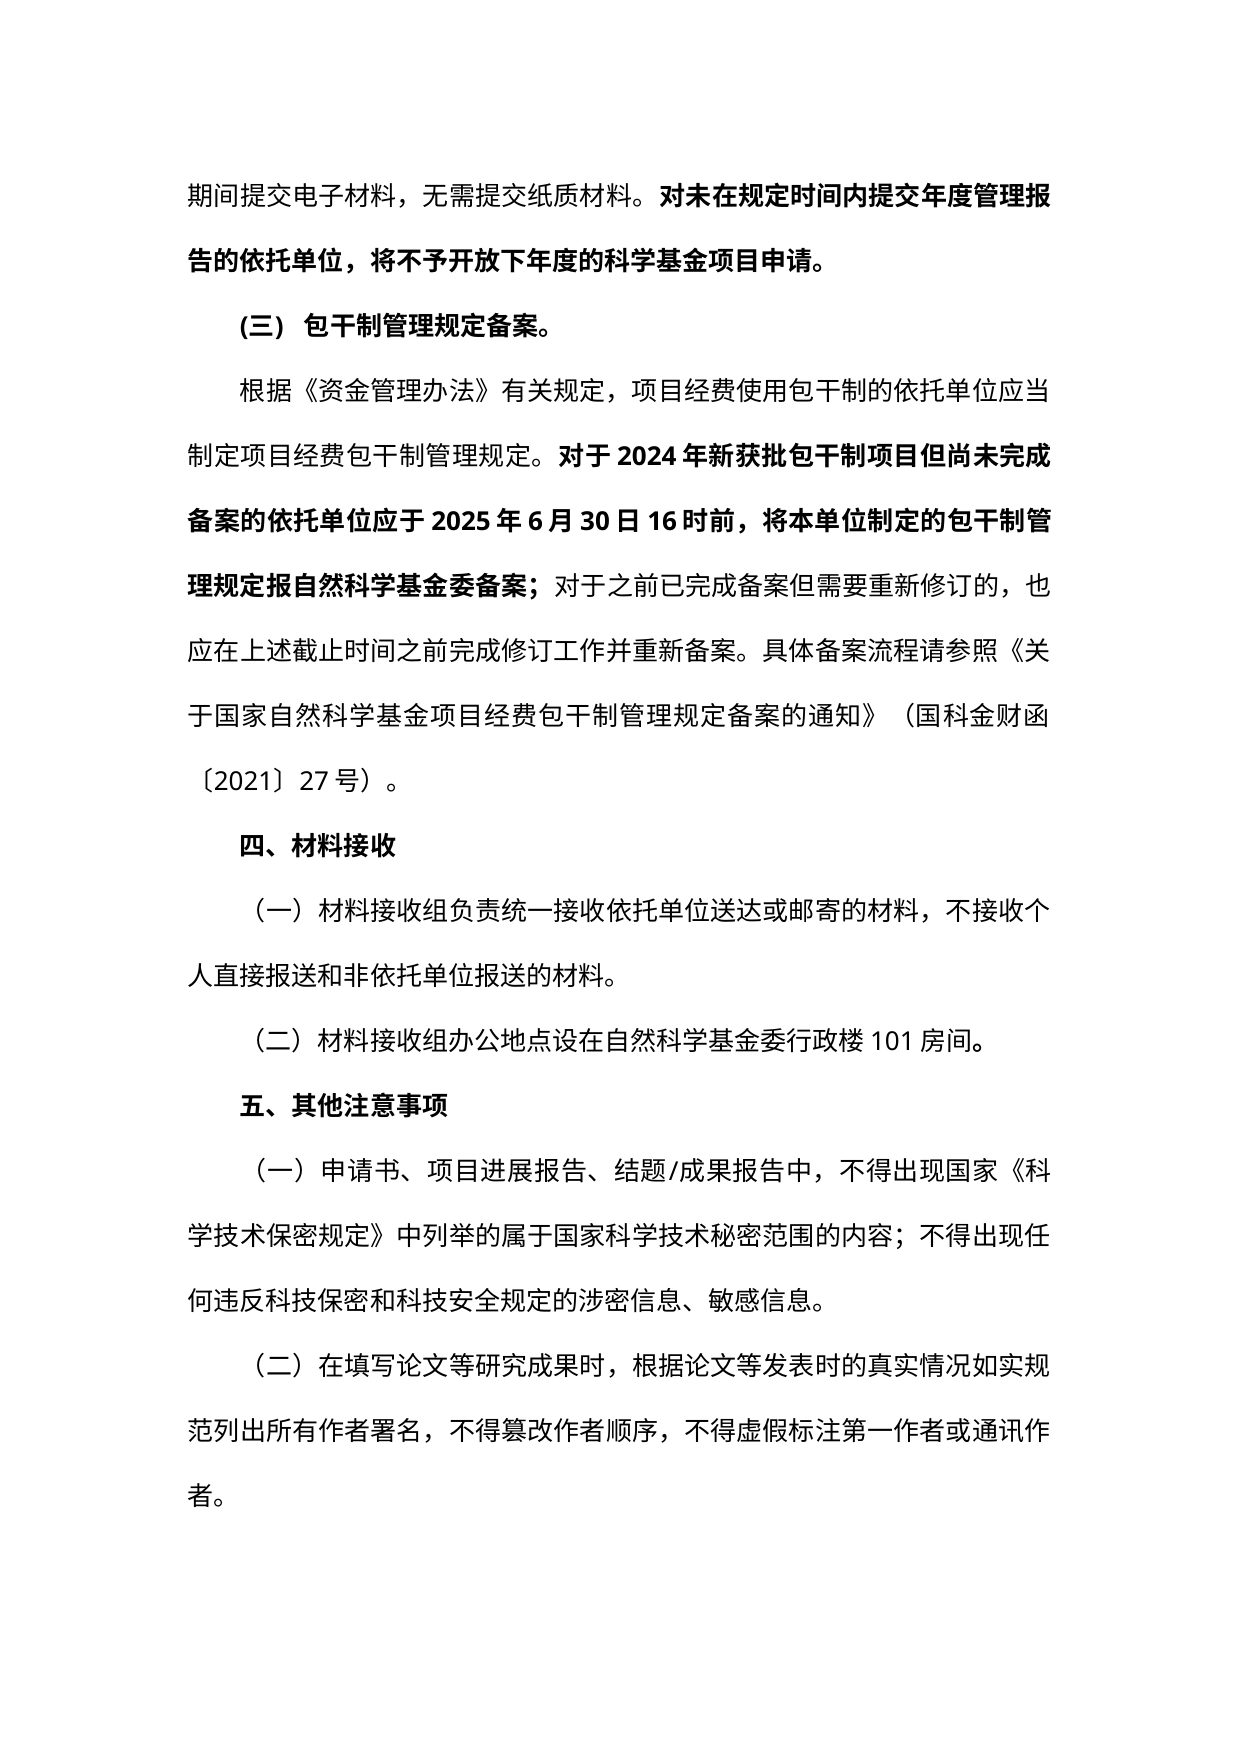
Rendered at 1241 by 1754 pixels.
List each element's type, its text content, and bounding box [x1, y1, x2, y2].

text 四、材料接收 [187, 812, 1053, 877]
text （二）在填写论文等研究成果时，根据论文等发表时的真实情况如实规范列出所有作者署名，不得篡改作者顺序，不得虚假标注第一作者或通讯作者。 [187, 1332, 1053, 1527]
text 五、其他注意事项 [187, 1072, 1053, 1137]
text （一）申请书、项目进展报告、结题/成果报告中，不得出现国家《科学技术保密规定》中列举的属于国家科学技术秘密范围的内容；不得出现任何违反科技保密和科技安全规定的涉密信息、敏感信息。 [187, 1137, 1053, 1332]
text (三) 包干制管理规定备案。 [187, 292, 1053, 357]
text （一）材料接收组负责统一接收依托单位送达或邮寄的材料，不接收个人直接报送和非依托单位报送的材料。 [187, 877, 1053, 1007]
text 根据《资金管理办法》有关规定，项目经费使用包干制的依托单位应当制定项目经费包干制管理规定。对于2024年新获批包干制项目但尚未完成备案的依托单位应于2025年6月30日16时前，将本单位制定的包干制管理规定报自然科学基金委备案；对于之前已完成备案但需要重新修订的，也应在上述截止时间之前完成修订工作并重新备案。具体备案流程请参照《关于国家自然科学基金项目经费包干制管理规定备案的通知》（国科金财函〔2021〕27号）。 [187, 357, 1053, 812]
text （二）材料接收组办公地点设在自然科学基金委行政楼101房间。 [187, 1007, 1053, 1072]
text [187, 162, 1053, 292]
